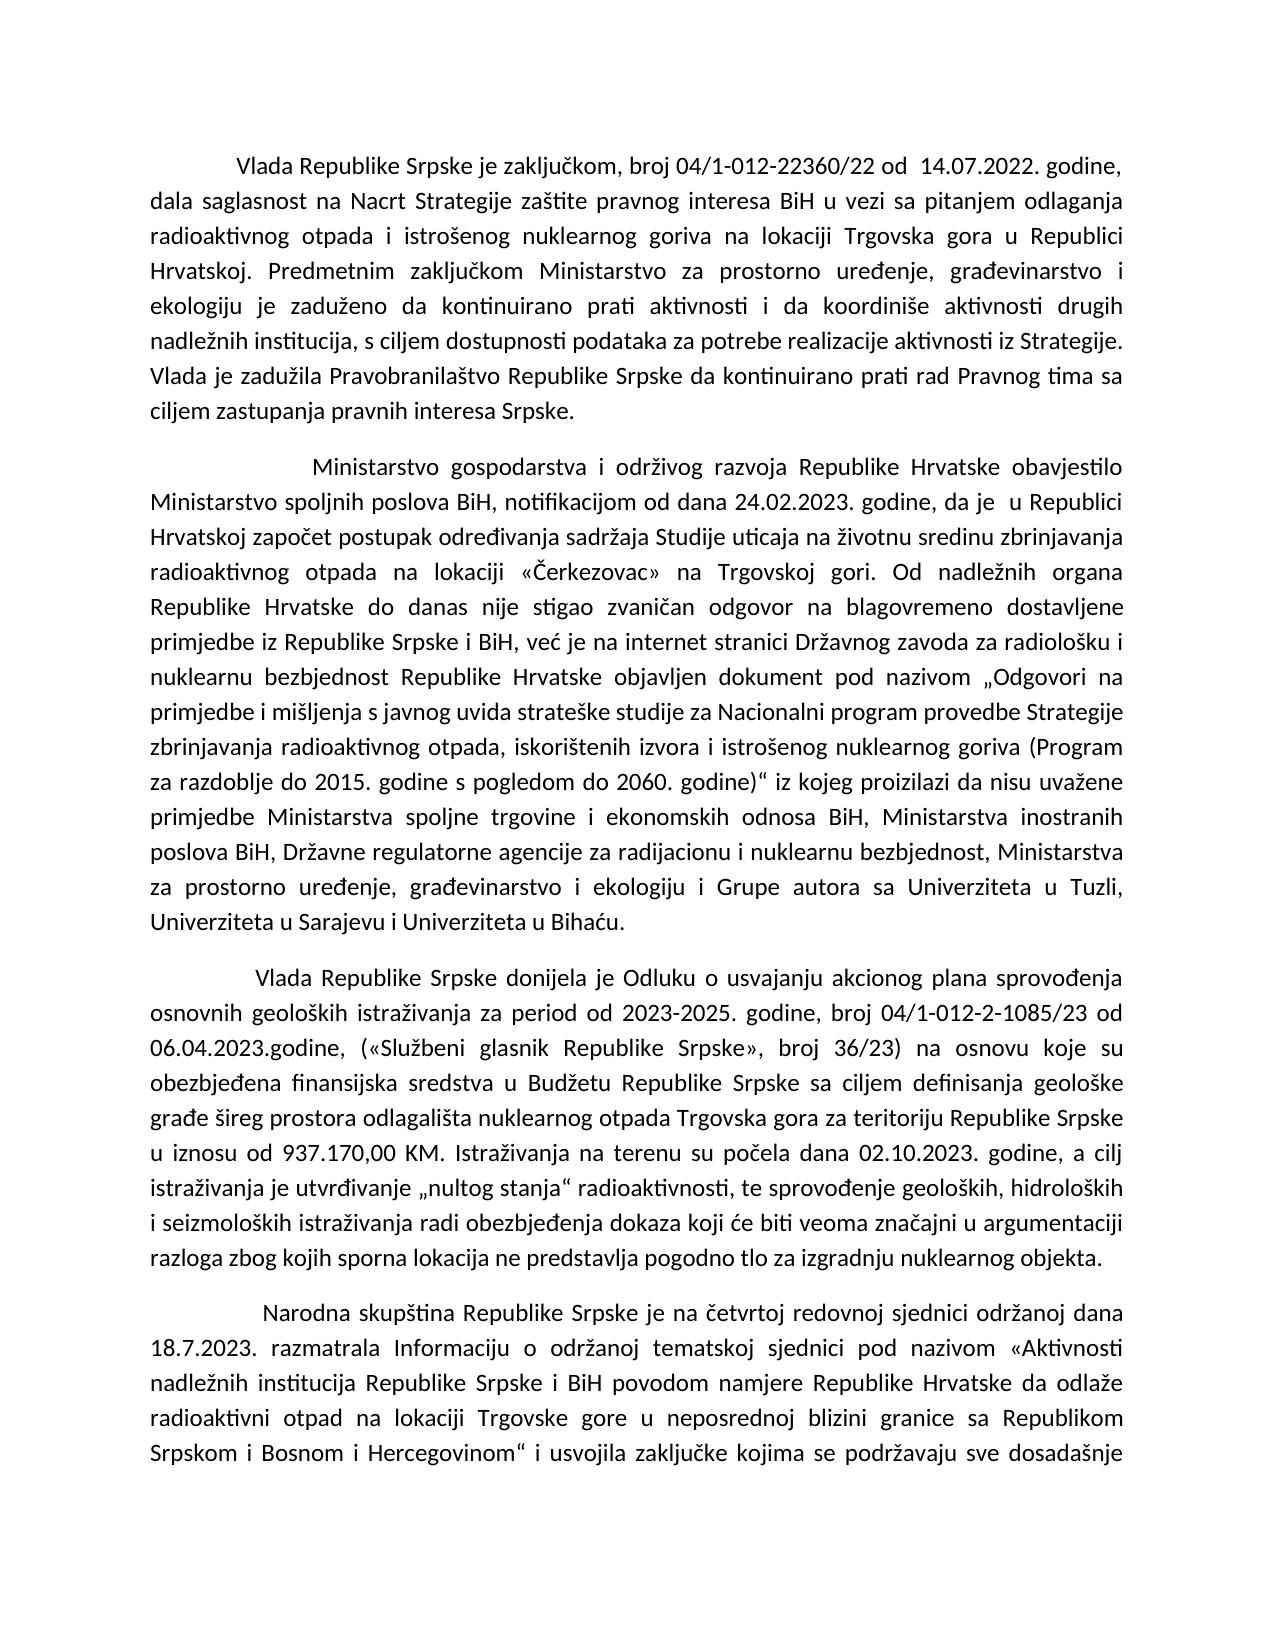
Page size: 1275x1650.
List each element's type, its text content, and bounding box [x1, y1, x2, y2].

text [150, 1297, 1125, 1468]
text Vlada Republike Srpske je zaključkom, broj 04/1-012-22360/22 od 14.07.2022. godine, dala saglasnost na Nacrt Strategije zaštite pravnog interesa BiH u vezi sa pitanjem odlaganja radioaktivnog otpada i istrošenog nuklearnog goriva na lokaciji Trgovska gora u Republici Hrvatskoj. Predmetnim zaključkom Ministarstvo za prostorno uređenje, građevinarstvo i ekologiju je zaduženo da kontinuirano prati aktivnosti i da koordiniše aktivnosti drugih nadležnih institucija, s ciljem dostupnosti podataka za potrebe realizacije aktivnosti iz Strategije. Vlada je zadužila Pravobranilaštvo Republike Srpske da kontinuirano prati rad Pravnog tima sa ciljem zastupanja pravnih interesa Srpske. [150, 150, 1125, 426]
text Vlada Republike Srpske donijela je Odluku o usvajanju akcionog plana sprovođenja osnovnih geoloških istraživanja za period od 2023-2025. godine, broj 04/1-012-2-1085/23 od 06.04.2023.godine, («Službeni glasnik Republike Srpske», broj 36/23) na osnovu koje su obezbjeđena finansijska sredstva u Budžetu Republike Srpske sa ciljem definisanja geološke građe šireg prostora odlagališta nuklearnog otpada Trgovska gora za teritoriju Republike Srpske u iznosu od 937.170,00 KM. Istraživanja na terenu su počela dana 02.10.2023. godine, a cilj istraživanja je utvrđivanje „nultog stanja“ radioaktivnosti, te sprovođenje geoloških, hidroloških i seizmoloških istraživanja radi obezbjeđenja dokaza koji će biti veoma značajni u argumentaciji razloga zbog kojih sporna lokacija ne predstavlja pogodno tlo za izgradnju nuklearnog objekta. [150, 962, 1125, 1272]
text Ministarstvo gospodarstva i održivog razvoja Republike Hrvatske obavjestilo Ministarstvo spoljnih poslova BiH, notifikacijom od dana 24.02.2023. godine, da je u Republici Hrvatskoj započet postupak određivanja sadržaja Studije uticaja na životnu sredinu zbrinjavanja radioaktivnog otpada na lokaciji «Čerkezovac» na Trgovskoj gori. Od nadležnih organa Republike Hrvatske do danas nije stigao zvaničan odgovor na blagovremeno dostavljene primjedbe iz Republike Srpske i BiH, već je na internet stranici Državnog zavoda za radiološku i nuklearnu bezbjednost Republike Hrvatske objavljen dokument pod nazivom „Odgovori na primjedbe i mišljenja s javnog uvida strateške studije za Nacionalni program provedbe Strategije zbrinjavanja radioaktivnog otpada, iskorištenih izvora i istrošenog nuklearnog goriva (Program za razdoblje do 2015. godine s pogledom do 2060. godine)“ iz kojeg proizilazi da nisu uvažene primjedbe Ministarstva spoljne trgovine i ekonomskih odnosa BiH, Ministarstva inostranih poslova BiH, Državne regulatorne agencije za radijacionu i nuklearnu bezbjednost, Ministarstva za prostorno uređenje, građevinarstvo i ekologiju i Grupe autora sa Univerziteta u Tuzli, Univerziteta u Sarajevu i Univerziteta u Bihaću. [150, 451, 1125, 936]
